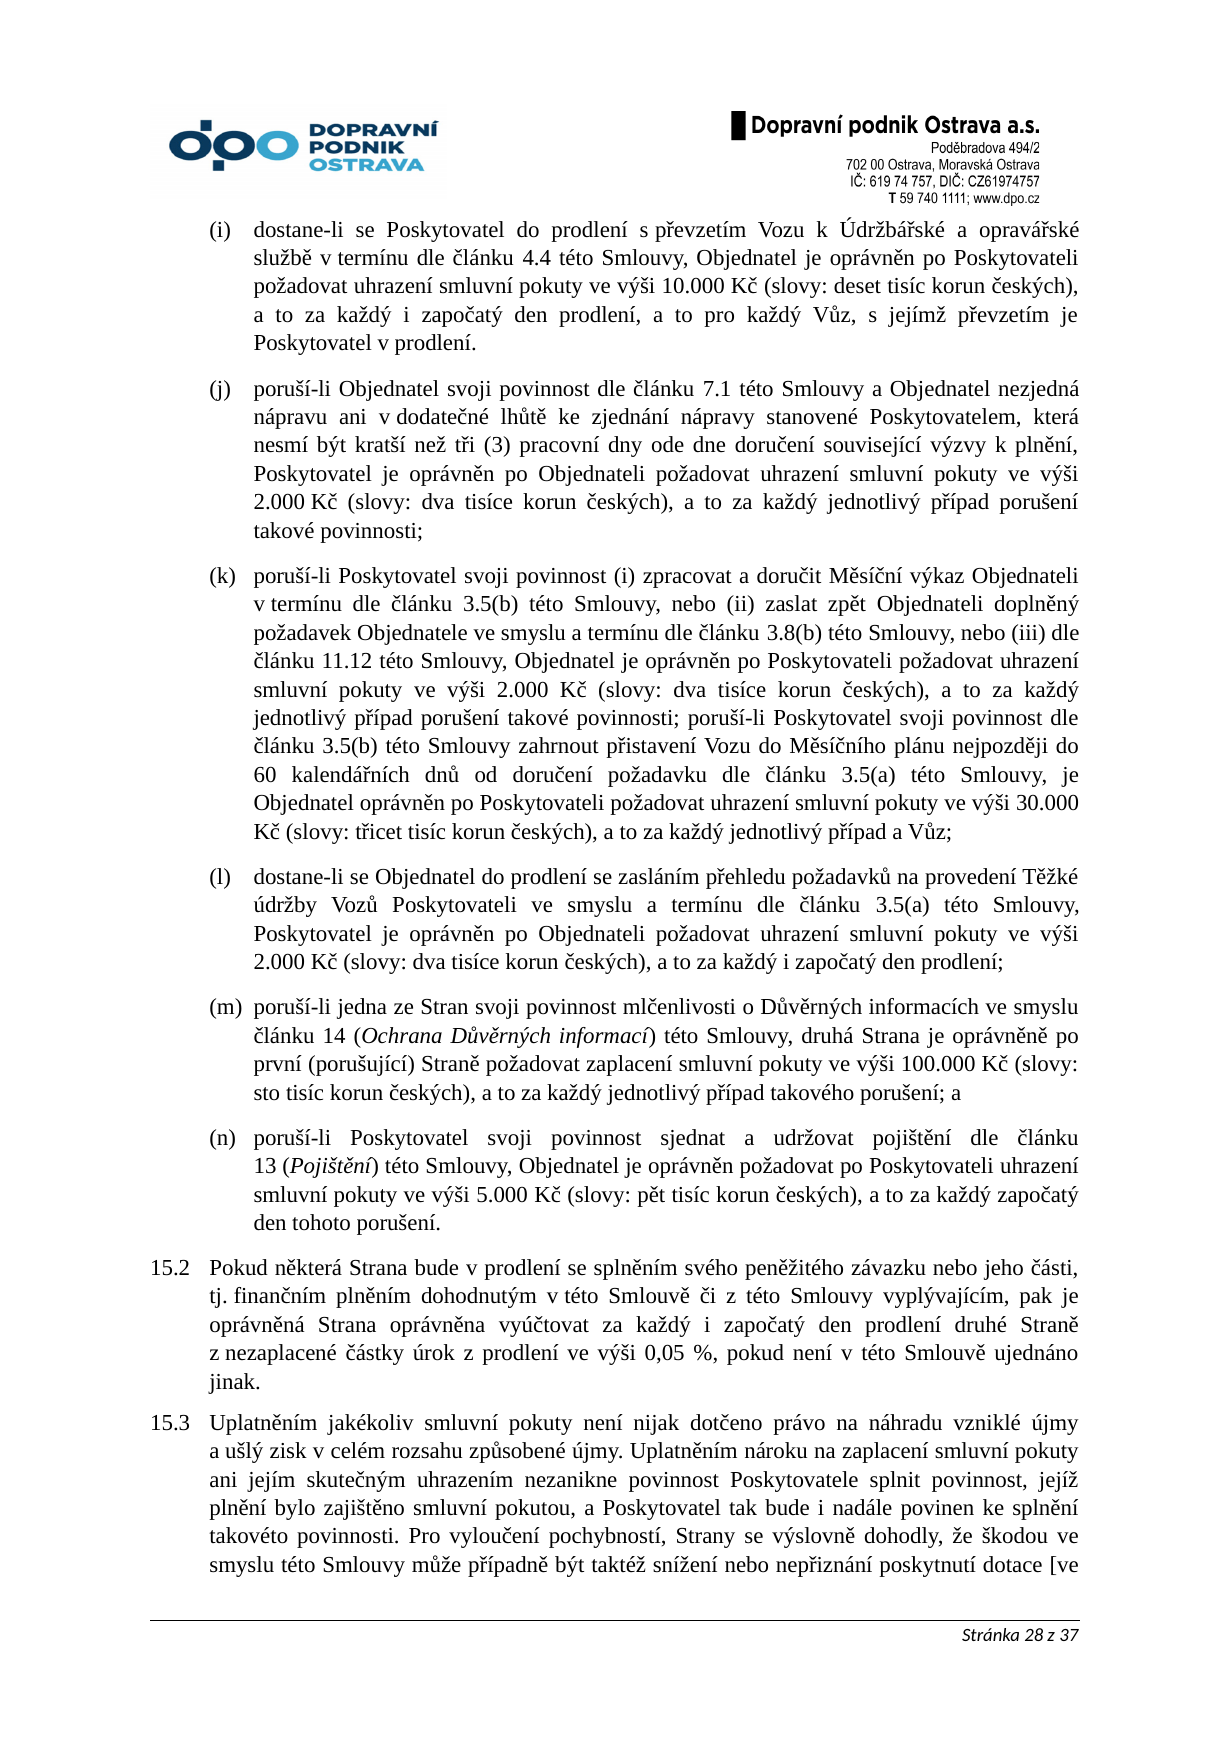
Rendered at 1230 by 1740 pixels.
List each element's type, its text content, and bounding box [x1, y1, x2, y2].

text Pokud některá Strana bude v prodlení se splněním svého peněžitého závazku nebo jeho části, tj. finančním plněním dohodnutým v této Smlouvě či z této Smlouvy vyplývajícím, pak je oprávněná Strana oprávněna vyúčtovat za každý i započatý den prodlení druhé Straně z nezaplacené částky úrok z prodlení ve výši 0,05 %, pokud není v této Smlouvě ujednáno jinak. [150, 1254, 1080, 1394]
text dostane-li se Objednatel do prodlení se zasláním přehledu požadavků na provedení Těžké údržby Vozů Poskytovateli ve smyslu a termínu dle článku 3.5(a) této Smlouvy, Poskytovatel je oprávněn po Objednateli požadovat uhrazení smluvní pokuty ve výši 2.000 Kč (slovy: dva tisíce korun českých), a to za každý i započatý den prodlení; [209, 863, 1080, 974]
picture [150, 103, 447, 199]
text poruší-li Poskytovatel svoji povinnost (i) zpracovat a doručit Měsíční výkaz Objednateli v termínu dle článku 3.5(b) této Smlouvy, nebo (ii) zaslat zpět Objednateli doplněný požadavek Objednatele ve smyslu a termínu dle článku 3.8(b) této Smlouvy, nebo (iii) dle článku 11.12 této Smlouvy, Objednatel je oprávněn po Poskytovateli požadovat uhrazení smluvní pokuty ve výši 2.000 Kč (slovy: dva tisíce korun českých), a to za každý jednotlivý případ porušení takové povinnosti; poruší-li Poskytovatel svoji povinnost dle článku 3.5(b) této Smlouvy zahrnout přistavení Vozu do Měsíčního plánu nejpozději do 60 kalendářních dnů od doručení požadavku dle článku 3.5(a) této Smlouvy, je Objednatel oprávněn po Poskytovateli požadovat uhrazení smluvní pokuty ve výši 30.000 Kč (slovy: třicet tisíc korun českých), a to za každý jednotlivý případ a Vůz; [209, 562, 1080, 844]
text poruší-li Objednatel svoji povinnost dle článku 7.1 této Smlouvy a Objednatel nezjedná nápravu ani v dodatečné lhůtě ke zjednání nápravy stanovené Poskytovatelem, která nesmí být kratší než tři (3) pracovní dny ode dne doručení související výzvy k plnění, Poskytovatel je oprávněn po Objednateli požadovat uhrazení smluvní pokuty ve výši 2.000 Kč (slovy: dva tisíce korun českých), a to za každý jednotlivý případ porušení takové povinnosti; [209, 374, 1080, 543]
text dostane-li se Poskytovatel do prodlení s převzetím Vozu k Údržbářské a opravářské službě v termínu dle článku 4.4 této Smlouvy, Objednatel je oprávněn po Poskytovateli požadovat uhrazení smluvní pokuty ve výši 10.000 Kč (slovy: deset tisíc korun českých), a to za každý i započatý den prodlení, a to pro každý Vůz, s jejímž převzetím je Poskytovatel v prodlení. [209, 216, 1080, 356]
picture [731, 111, 1040, 206]
text poruší-li jedna ze Stran svoji povinnost mlčenlivosti o Důvěrných informacích ve smyslu článku 14 (Ochrana Důvěrných informací) této Smlouvy, druhá Strana je oprávněně po první (porušující) Straně požadovat zaplacení smluvní pokuty ve výši 100.000 Kč (slovy: sto tisíc korun českých), a to za každý jednotlivý případ takového porušení; a [209, 993, 1080, 1105]
text poruší-li Poskytovatel svoji povinnost sjednat a udržovat pojištění dle článku 13 (Pojištění) této Smlouvy, Objednatel je oprávněn požadovat po Poskytovateli uhrazení smluvní pokuty ve výši 5.000 Kč (slovy: pět tisíc korun českých), a to za každý započatý den tohoto porušení. [209, 1124, 1080, 1235]
